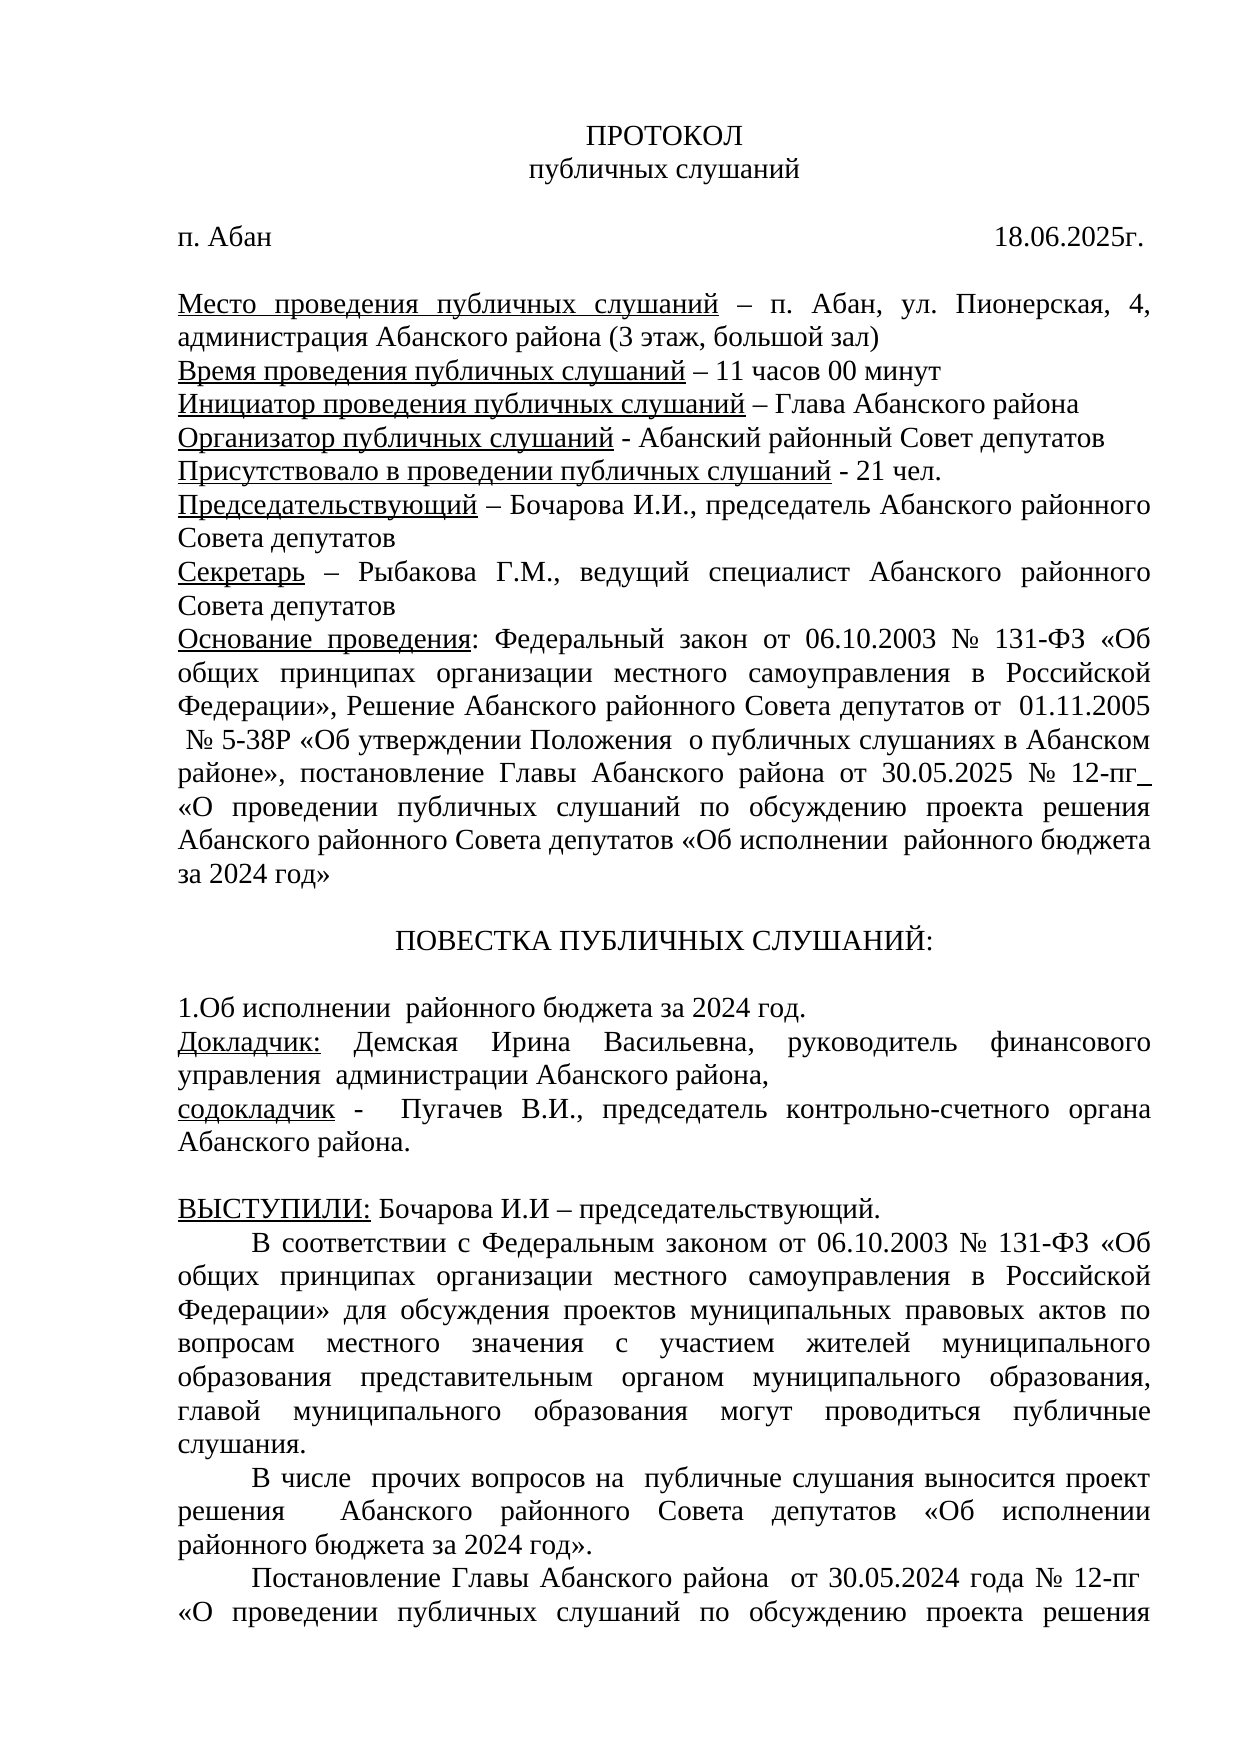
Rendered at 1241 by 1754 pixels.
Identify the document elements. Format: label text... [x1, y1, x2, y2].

text Организатор публичных слушаний - Абанский районный Совет депутатов [177, 420, 1152, 453]
text Место проведения публичных слушаний – п. Абан, ул. Пионерская, 4, администрация Абанского района (3 этаж, большой зал) [177, 286, 1152, 353]
text ВЫСТУПИЛИ: Бочарова И.И – председательствующий. [177, 1191, 1152, 1225]
text В числе прочих вопросов на публичные слушания выносится проект решения Абанского районного Совета депутатов «Об исполнении районного бюджета за 2024 год». [177, 1460, 1152, 1560]
text Докладчик: Демская Ирина Васильевна, руководитель финансового управления администрации Абанского района, [177, 1024, 1152, 1091]
text 1.Об исполнении районного бюджета за 2024 год. [177, 990, 1152, 1024]
text Время проведения публичных слушаний – 11 часов 00 минут [177, 353, 1152, 386]
text ПРОТОКОЛ [177, 118, 1152, 152]
text ПОВЕСТКА ПУБЛИЧНЫХ СЛУШАНИЙ: [177, 923, 1152, 957]
text В соответствии с Федеральным законом от 06.10.2003 № 131-ФЗ «Об общих принципах организации местного самоуправления в Российской Федерации» для обсуждения проектов муниципальных правовых актов по вопросам местного значения с участием жителей муниципального образования представительным органом муниципального образования, главой муниципального образования могут проводиться публичные слушания. [177, 1225, 1152, 1460]
text п. Абан 18.06.2025г. [177, 219, 1152, 252]
text Основание проведения: Федеральный закон от 06.10.2003 № 131-ФЗ «Об общих принципах организации местного самоуправления в Российской Федерации», Решение Абанского районного Совета депутатов от 01.11.2005 № 5-38Р «Об утверждении Положения о публичных слушаниях в Абанском районе», постановление Главы Абанского района от 30.05.2025 № 12-пг «О проведении публичных слушаний по обсуждению проекта решения Абанского районного Совета депутатов «Об исполнении районного бюджета за 2024 год» [177, 621, 1152, 889]
text Секретарь – Рыбакова Г.М., ведущий специалист Абанского районного Совета депутатов [177, 554, 1152, 621]
text содокладчик - Пугачев В.И., председатель контрольно-счетного органа Абанского района. [177, 1091, 1152, 1158]
text Инициатор проведения публичных слушаний – Глава Абанского района [177, 386, 1152, 420]
text Присутствовало в проведении публичных слушаний - 21 чел. [177, 453, 1152, 487]
text публичных слушаний [177, 152, 1152, 185]
text Председательствующий – Бочарова И.И., председатель Абанского районного Совета депутатов [177, 487, 1152, 554]
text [177, 1560, 1152, 1627]
